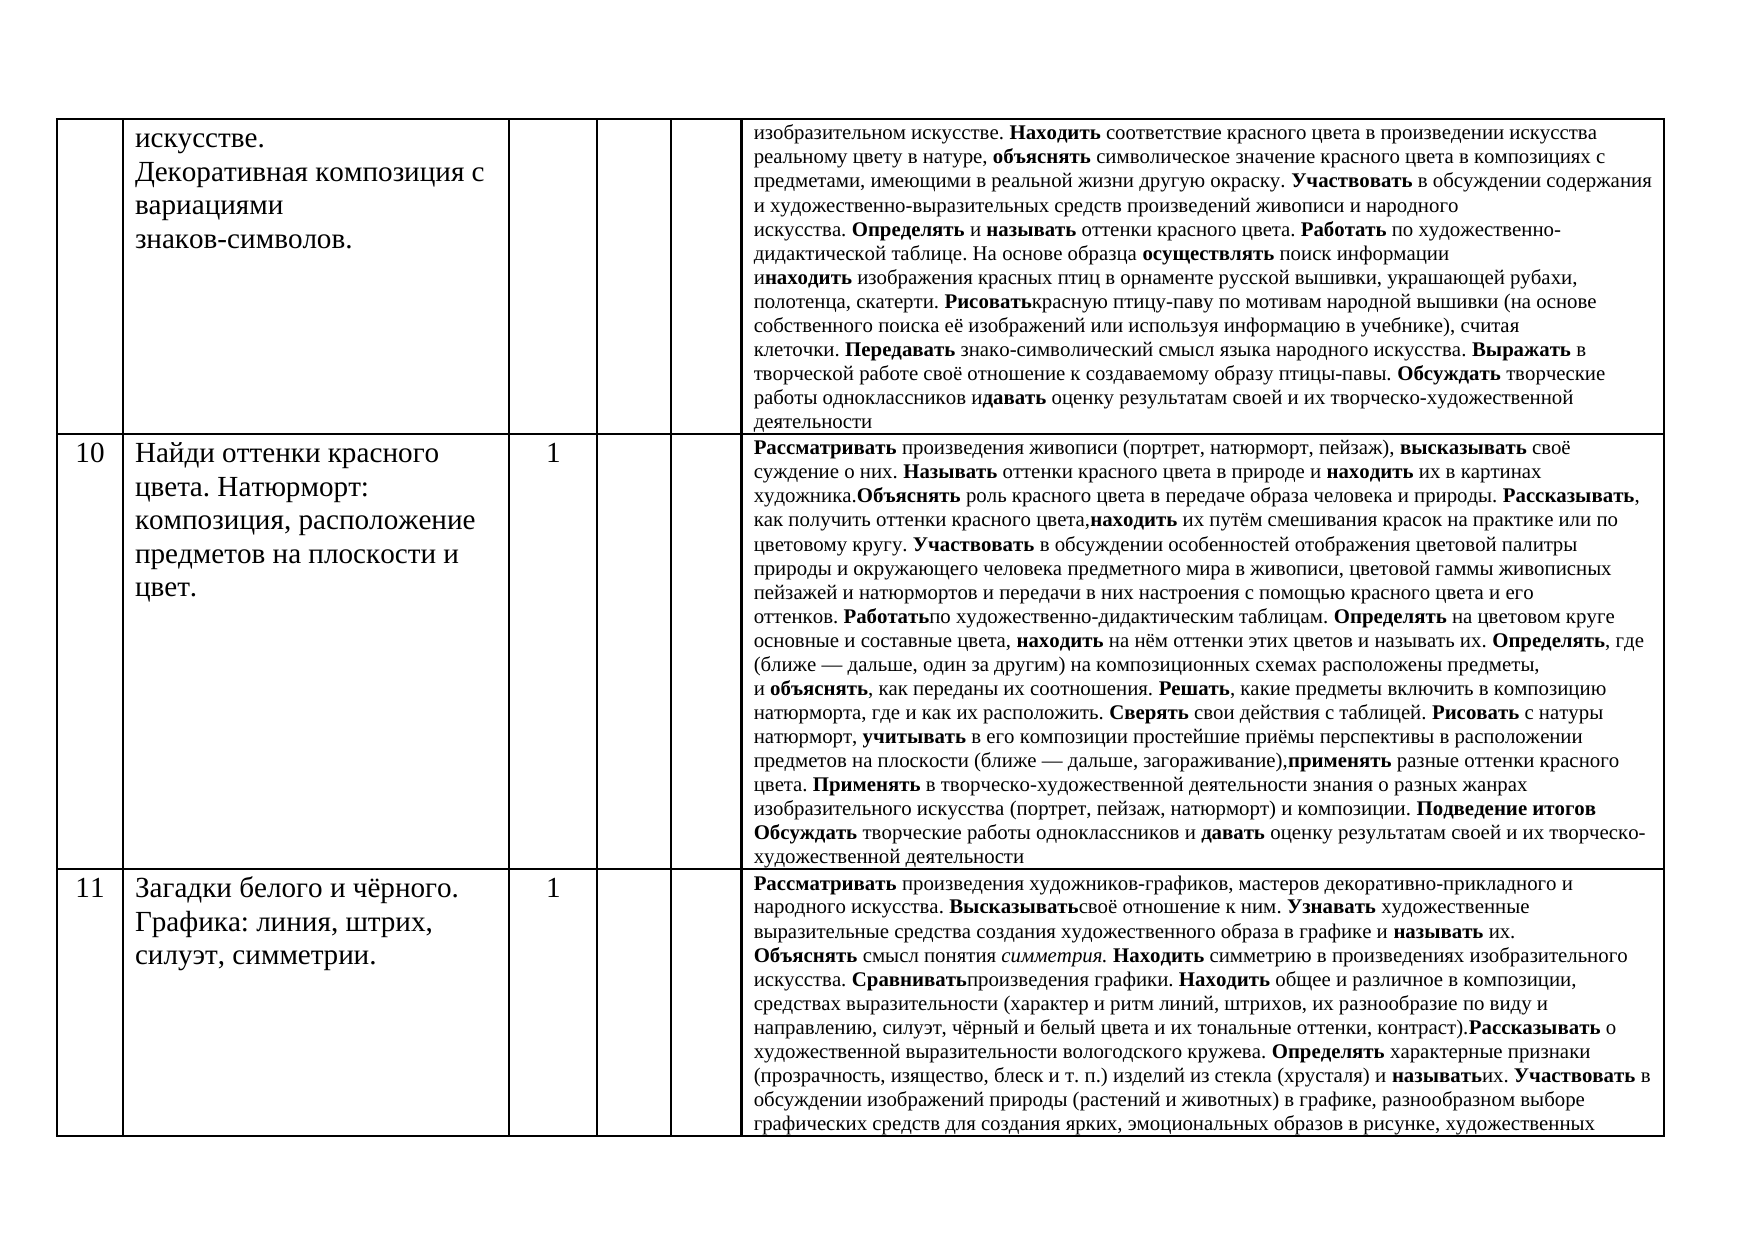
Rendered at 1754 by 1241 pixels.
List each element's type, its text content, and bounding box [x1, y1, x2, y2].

table_cell 11 [58, 870, 122, 1135]
table_cell 9 [58, 120, 122, 433]
table_cell [598, 435, 670, 868]
table_cell [672, 870, 740, 1135]
table_cell Рассматривать произведения живописи (портрет, натюрморт, пейзаж), высказывать своё суждение о них. Называть оттенки красного цвета в природе и находить их в картинах художника.Объяснять роль красного цвета в передаче образа человека и природы. Рассказывать, как получить оттенки красного цвета,находить их путём смешивания красок на практике или по цветовому кругу. Участвовать в обсуждении особенностей отображения цветовой палитры природы и окружающего человека предметного мира в живописи, цветовой гаммы живописных пейзажей и натюрмортов и передачи в них настроения с помощью красного цвета и его оттенков. Работатьпо художественно-дидактическим таблицам. Определять на цветовом круге основные и составные цвета, находить на нём оттенки этих цветов и называть их. Определять, где (ближе — дальше, один за другим) на композиционных схемах расположены предметы, и объяснять, как переданы их соотношения. Решать, какие предметы включить в композицию натюрморта, где и как их расположить. Сверять свои действия с таблицей. Рисовать с натуры натюрморт, учитывать в его композиции простейшие приёмы перспективы в расположении предметов на плоскости (ближе — дальше, загораживание),применять разные оттенки красного цвета. Применять в творческо-художественной деятельности знания о разных жанрах изобразительного искусства (портрет, пейзаж, натюрморт) и композиции. Подведение итогов Обсуждать творческие работы одноклассников и давать оценку результатам своей и их творческо-художественной деятельности [743, 435, 1663, 868]
table_cell 10 [58, 435, 122, 868]
table_cell 1 [510, 435, 596, 868]
table_cell [598, 120, 670, 433]
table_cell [124, 870, 508, 1135]
table_cell [672, 120, 740, 433]
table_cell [124, 120, 508, 433]
table_cell [598, 870, 670, 1135]
table_cell 1 [510, 120, 596, 433]
table_cell [672, 435, 740, 868]
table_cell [743, 870, 1663, 1135]
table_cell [743, 120, 1663, 433]
table_cell Найди оттенки красного цвета. Натюрморт: композиция, расположение предметов на плоскости и цвет. [124, 435, 508, 868]
table_cell 1 [510, 870, 596, 1135]
